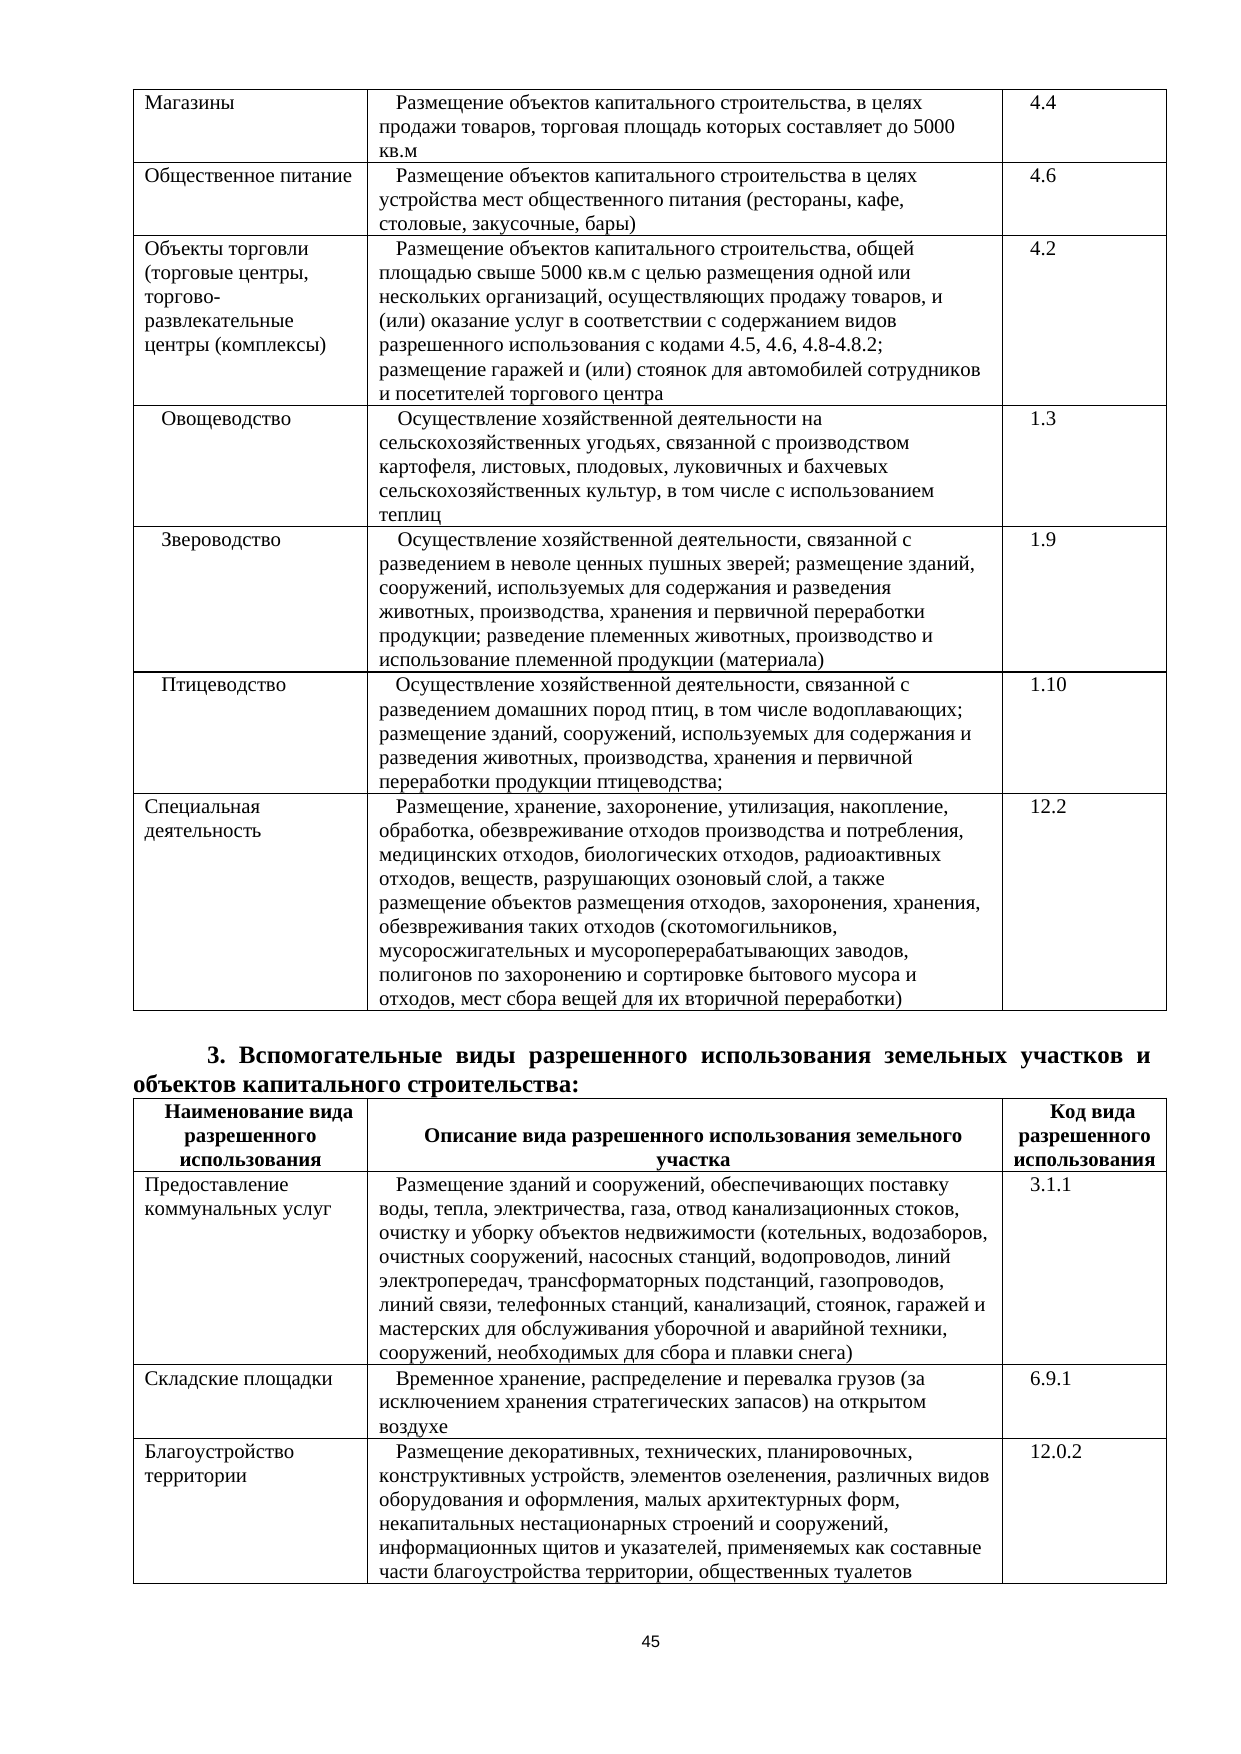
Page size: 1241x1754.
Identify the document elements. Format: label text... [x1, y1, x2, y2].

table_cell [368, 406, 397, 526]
table_cell Звероводство [134, 527, 367, 671]
table_cell 4.4 [1003, 90, 1166, 162]
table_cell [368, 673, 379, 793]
table_cell Размещение зданий и сооружений, обеспечивающих поставку воды, тепла, электричества, газа, отвод канализационных стоков, очистку и уборку объектов недвижимости (котельных, водозаборов, очистных сооружений, насосных станций, водопроводов, линий электропередач, трансформаторных подстанций, газопроводов, линий связи, телефонных станций, канализаций, стоянок, гаражей и мастерских для обслуживания уборочной и аварийной техники, сооружений, необходимых для сбора и плавки снега) [368, 1172, 1002, 1364]
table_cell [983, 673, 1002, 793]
table_cell Предоставление коммунальных услуг [134, 1172, 367, 1364]
table_cell Осуществление хозяйственной деятельности на сельскохозяйственных угодьях, связанной с производством картофеля, листовых, плодовых, луковичных и бахчевых сельскохозяйственных культур, в том числе с использованием теплиц [441, 406, 1002, 526]
table_header Описание вида разрешенного использования земельного участка [368, 1099, 1002, 1171]
table_cell 1.9 [1003, 527, 1166, 671]
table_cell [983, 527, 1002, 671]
table_cell Размещение, хранение, захоронение, утилизация, накопление, обработка, обезвреживание отходов производства и потребления, медицинских отходов, биологических отходов, радиоактивных отходов, веществ, разрушающих озоновый слой, а также размещение объектов размещения отходов, захоронения, хранения, обезвреживания таких отходов (скотомогильников, мусоросжигательных и мусороперерабатывающих заводов, полигонов по захоронению и сортировке бытового мусора и отходов, мест сбора вещей для их вторичной переработки) [368, 794, 1002, 1010]
table_cell 1.10 [1003, 673, 1166, 793]
table_cell 12.0.2 [1003, 1439, 1166, 1583]
table_header Код вида разрешенного использования [1003, 1099, 1166, 1171]
table_header Наименование вида разрешенного использования [134, 1099, 367, 1171]
table_cell Овощеводство [134, 406, 367, 526]
table_cell Благоустройство территории [134, 1439, 367, 1583]
table_cell Размещение декоративных, технических, планировочных, конструктивных устройств, элементов озеленения, различных видов оборудования и оформления, малых архитектурных форм, некапитальных нестационарных строений и сооружений, информационных щитов и указателей, применяемых как составные части благоустройства территории, общественных туалетов [368, 1439, 1002, 1583]
table_cell Размещение объектов капитального строительства, в целях продажи товаров, торговая площадь которых составляет до 5000 кв.м [368, 90, 1002, 162]
table_cell Размещение объектов капитального строительства в целях устройства мест общественного питания (рестораны, кафе, столовые, закусочные, бары) [368, 163, 1002, 235]
table_cell 1.3 [1003, 406, 1166, 526]
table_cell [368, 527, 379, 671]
text 3. Вспомогательные виды разрешенного использования земельных участков и объектов капитального строительства: [133, 1040, 1152, 1098]
table_cell Размещение объектов капитального строительства, общей площадью свыше 5000 кв.м с целью размещения одной или нескольких организаций, осуществляющих продажу товаров, и (или) оказание услуг в соответствии с содержанием видов разрешенного использования с кодами 4.5, 4.6, 4.8-4.8.2; размещение гаражей и (или) стоянок для автомобилей сотрудников и посетителей торгового центра [368, 236, 1002, 404]
table_cell 4.6 [1003, 163, 1166, 235]
table_cell 12.2 [1003, 794, 1166, 1010]
table_cell Специальная деятельность [134, 794, 367, 1010]
table_cell 6.9.1 [1003, 1365, 1166, 1438]
table_cell Общественное питание [134, 163, 367, 235]
table_cell 4.2 [1003, 236, 1166, 404]
table_cell Временное хранение, распределение и перевалка грузов (за исключением хранения стратегических запасов) на открытом воздухе [368, 1365, 1002, 1438]
table_cell Складские площадки [134, 1365, 367, 1438]
table_cell Объекты торговли (торговые центры, торгово-развлекательные центры (комплексы) [134, 236, 367, 404]
table_cell 3.1.1 [1003, 1172, 1166, 1364]
table_cell Птицеводство [134, 673, 367, 793]
table_cell Магазины [134, 90, 367, 162]
